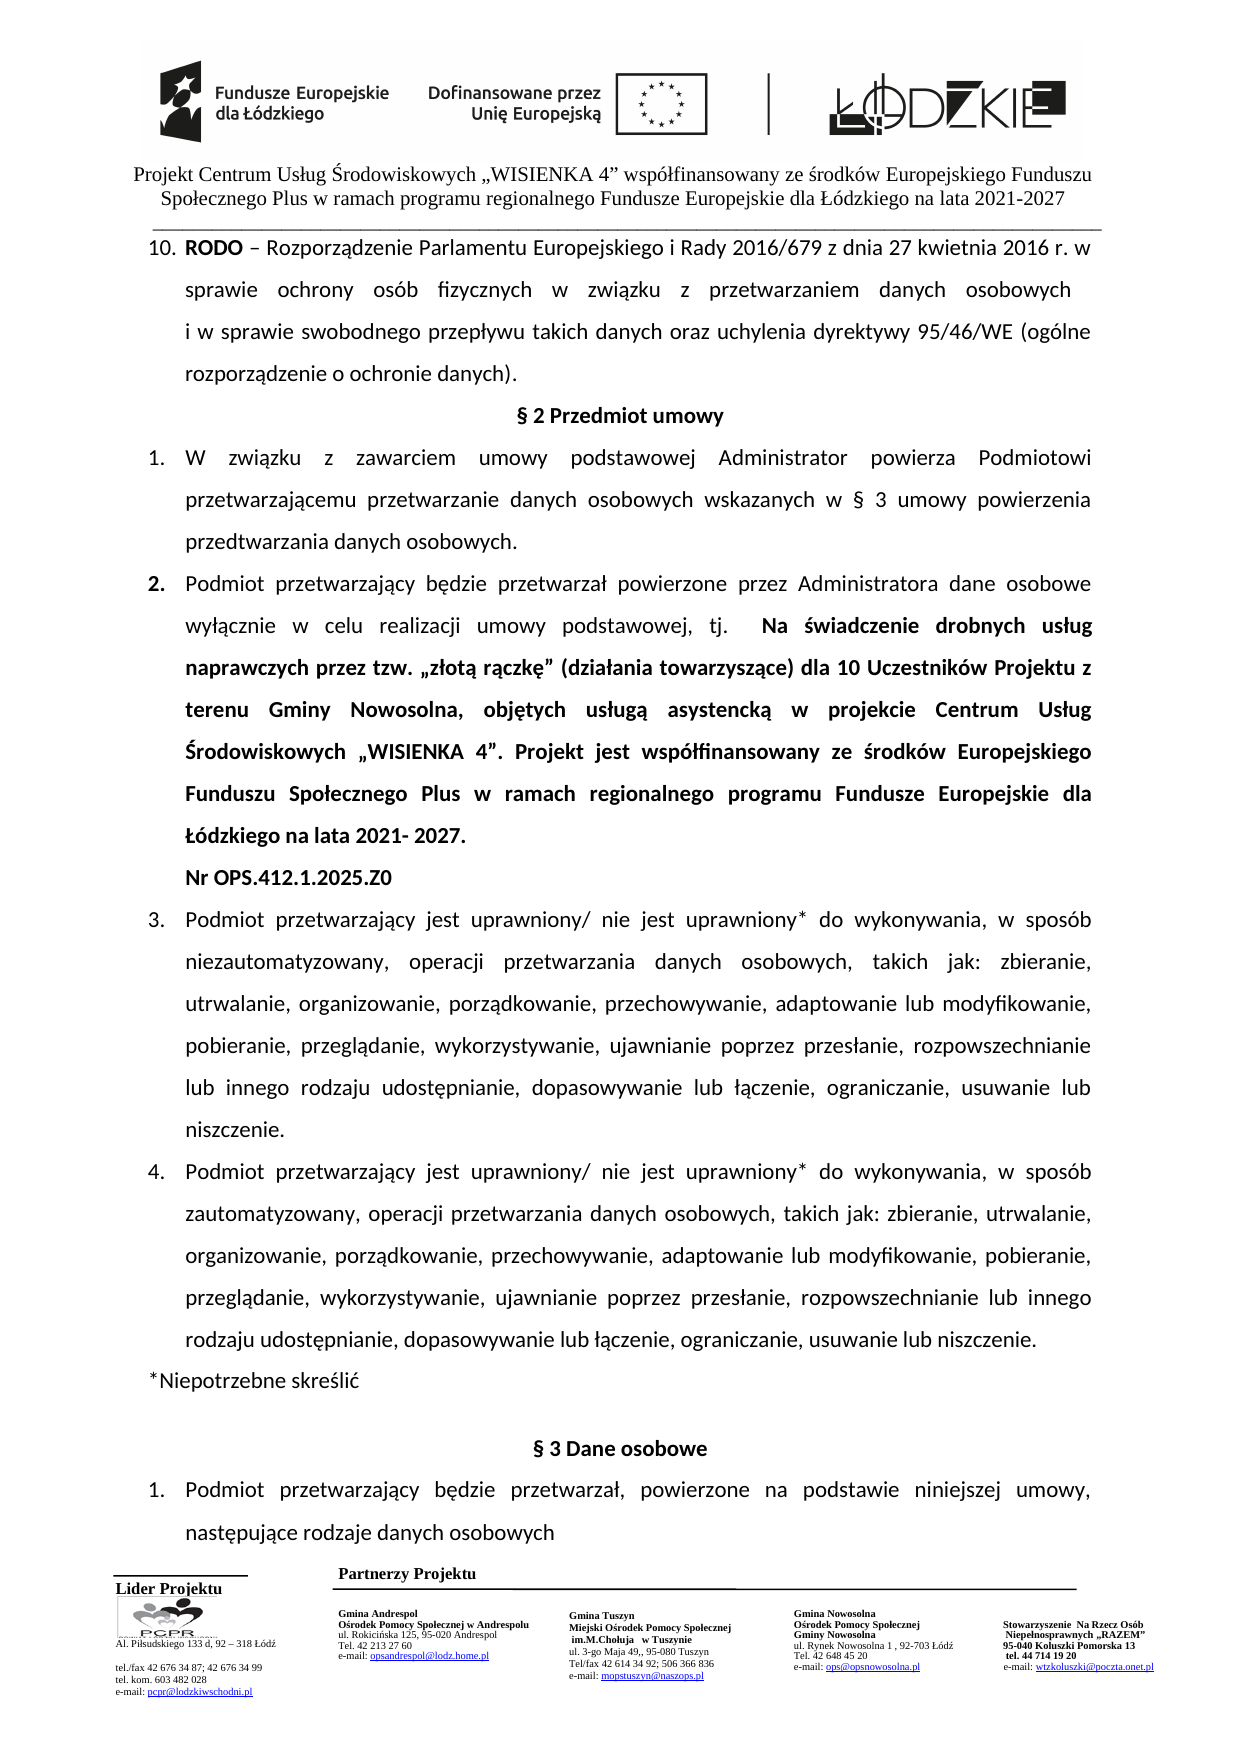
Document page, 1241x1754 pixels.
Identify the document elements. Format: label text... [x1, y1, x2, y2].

text Nr OPS.412.1.2025.Z0 [185, 863, 1093, 891]
list Podmiot przetwarzający jest uprawniony/ nie jest uprawniony* do wykonywania, w sposób zautomatyzowany, operacji przetwarzania danych osobowych, takich jak: zbieranie, utrwalanie, organizowanie, porządkowanie, przechowywanie, adaptowanie lub modyfikowanie, pobieranie, przeglądanie, wykorzystywanie, ujawnianie poprzez przesłanie, rozpowszechnianie lub innego rodzaju udostępnianie, dopasowywanie lub łączenie, ograniczanie, usuwanie lub niszczenie. [148, 1157, 1093, 1353]
list Podmiot przetwarzający będzie przetwarzał powierzone przez Administratora dane osobowe wyłącznie w celu realizacji umowy podstawowej, tj. Na świadczenie drobnych usług naprawczych przez tzw. „złotą rączkę” (działania towarzyszące) dla 10 Uczestników Projektu z terenu Gminy Nowosolna, objętych usługą asystencką w projekcie Centrum Usług Środowiskowych „WISIENKA 4”. Projekt jest współfinansowany ze środków Europejskiego Funduszu Społecznego Plus w ramach regionalnego programu Fundusze Europejskie dla Łódzkiego na lata 2021- 2027. [148, 569, 1093, 849]
list Podmiot przetwarzający będzie przetwarzał, powierzone na podstawie niniejszej umowy, następujące rodzaje danych osobowych [148, 1476, 1093, 1546]
list W związku z zawarciem umowy podstawowej Administrator powierza Podmiotowi przetwarzającemu przetwarzanie danych osobowych wskazanych w § 3 umowy powierzenia przedtwarzania danych osobowych. [148, 443, 1093, 555]
picture [117, 1596, 218, 1637]
text *Niepotrzebne skreślić [148, 1367, 1093, 1395]
text § 3 Dane osobowe [148, 1434, 1093, 1462]
list RODO – Rozporządzenie Parlamentu Europejskiego i Rady 2016/679 z dnia 27 kwietnia 2016 r. w sprawie ochrony osób fizycznych w związku z przetwarzaniem danych osobowych i w sprawie swobodnego przepływu takich danych oraz uchylenia dyrektywy 95/46/WE (ogólne rozporządzenie o ochronie danych). [148, 233, 1093, 387]
text § 2 Przedmiot umowy [148, 401, 1093, 429]
picture [140, 40, 1086, 163]
list Podmiot przetwarzający jest uprawniony/ nie jest uprawniony* do wykonywania, w sposób niezautomatyzowany, operacji przetwarzania danych osobowych, takich jak: zbieranie, utrwalanie, organizowanie, porządkowanie, przechowywanie, adaptowanie lub modyfikowanie, pobieranie, przeglądanie, wykorzystywanie, ujawnianie poprzez przesłanie, rozpowszechnianie lub innego rodzaju udostępnianie, dopasowywanie lub łączenie, ograniczanie, usuwanie lub niszczenie. [148, 905, 1093, 1143]
